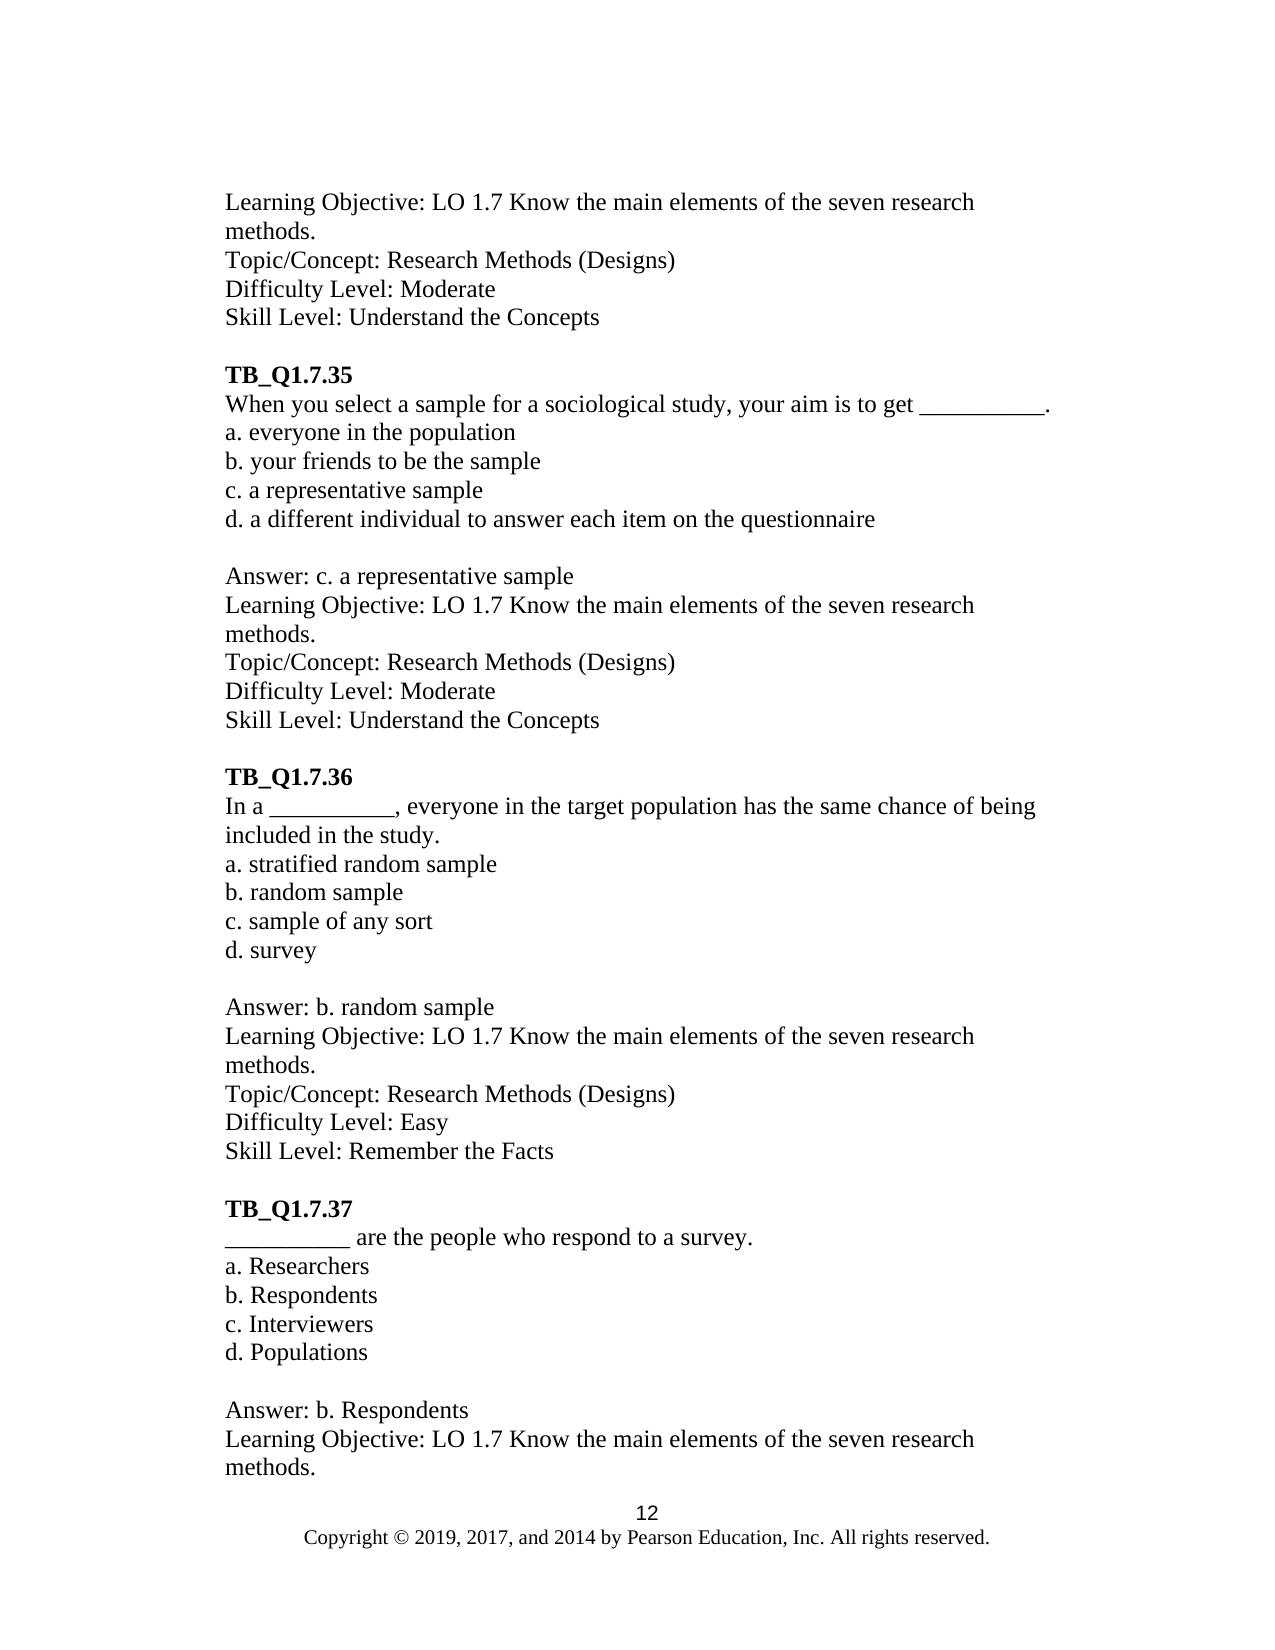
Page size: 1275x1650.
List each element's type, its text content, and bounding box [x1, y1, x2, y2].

text TB_Q1.7.35 [225, 360, 1069, 389]
text a. Researchers [225, 1251, 1069, 1280]
text __________ are the people who respond to a survey. [225, 1222, 1069, 1251]
text d. survey [225, 935, 1069, 964]
text Topic/Concept: Research Methods (Designs) [225, 245, 1069, 274]
text When you select a sample for a sociological study, your aim is to get __________. [225, 389, 1069, 417]
text b. random sample [225, 877, 1069, 906]
text TB_Q1.7.37 [225, 1194, 1069, 1222]
text d. a different individual to answer each item on the questionnaire [225, 504, 1069, 532]
text Learning Objective: LO 1.7 Know the main elements of the seven research methods. [225, 187, 1069, 245]
text Topic/Concept: Research Methods (Designs) [225, 1079, 1069, 1107]
text b. Respondents [225, 1280, 1069, 1309]
text TB_Q1.7.36 [225, 762, 1069, 791]
text Skill Level: Understand the Concepts [225, 705, 1069, 734]
text c. sample of any sort [225, 906, 1069, 935]
text Learning Objective: LO 1.7 Know the main elements of the seven research methods. [225, 590, 1069, 647]
text Skill Level: Remember the Facts [225, 1136, 1069, 1165]
text a. stratified random sample [225, 849, 1069, 877]
text c. Interviewers [225, 1309, 1069, 1337]
text Skill Level: Understand the Concepts [225, 302, 1069, 331]
text Difficulty Level: Moderate [225, 274, 1069, 302]
text Learning Objective: LO 1.7 Know the main elements of the seven research methods. [225, 1424, 1069, 1481]
text Difficulty Level: Moderate [225, 676, 1069, 705]
text Difficulty Level: Easy [225, 1107, 1069, 1136]
text Topic/Concept: Research Methods (Designs) [225, 647, 1069, 676]
text Answer: c. a representative sample [225, 561, 1069, 590]
text a. everyone in the population [225, 417, 1069, 446]
text Learning Objective: LO 1.7 Know the main elements of the seven research methods. [225, 1021, 1069, 1079]
text In a __________, everyone in the target population has the same chance of being included in the study. [225, 791, 1069, 849]
text c. a representative sample [225, 475, 1069, 504]
text d. Populations [225, 1337, 1069, 1366]
text Answer: b. Respondents [225, 1395, 1069, 1424]
text b. your friends to be the sample [225, 446, 1069, 475]
text Answer: b. random sample [225, 992, 1069, 1021]
